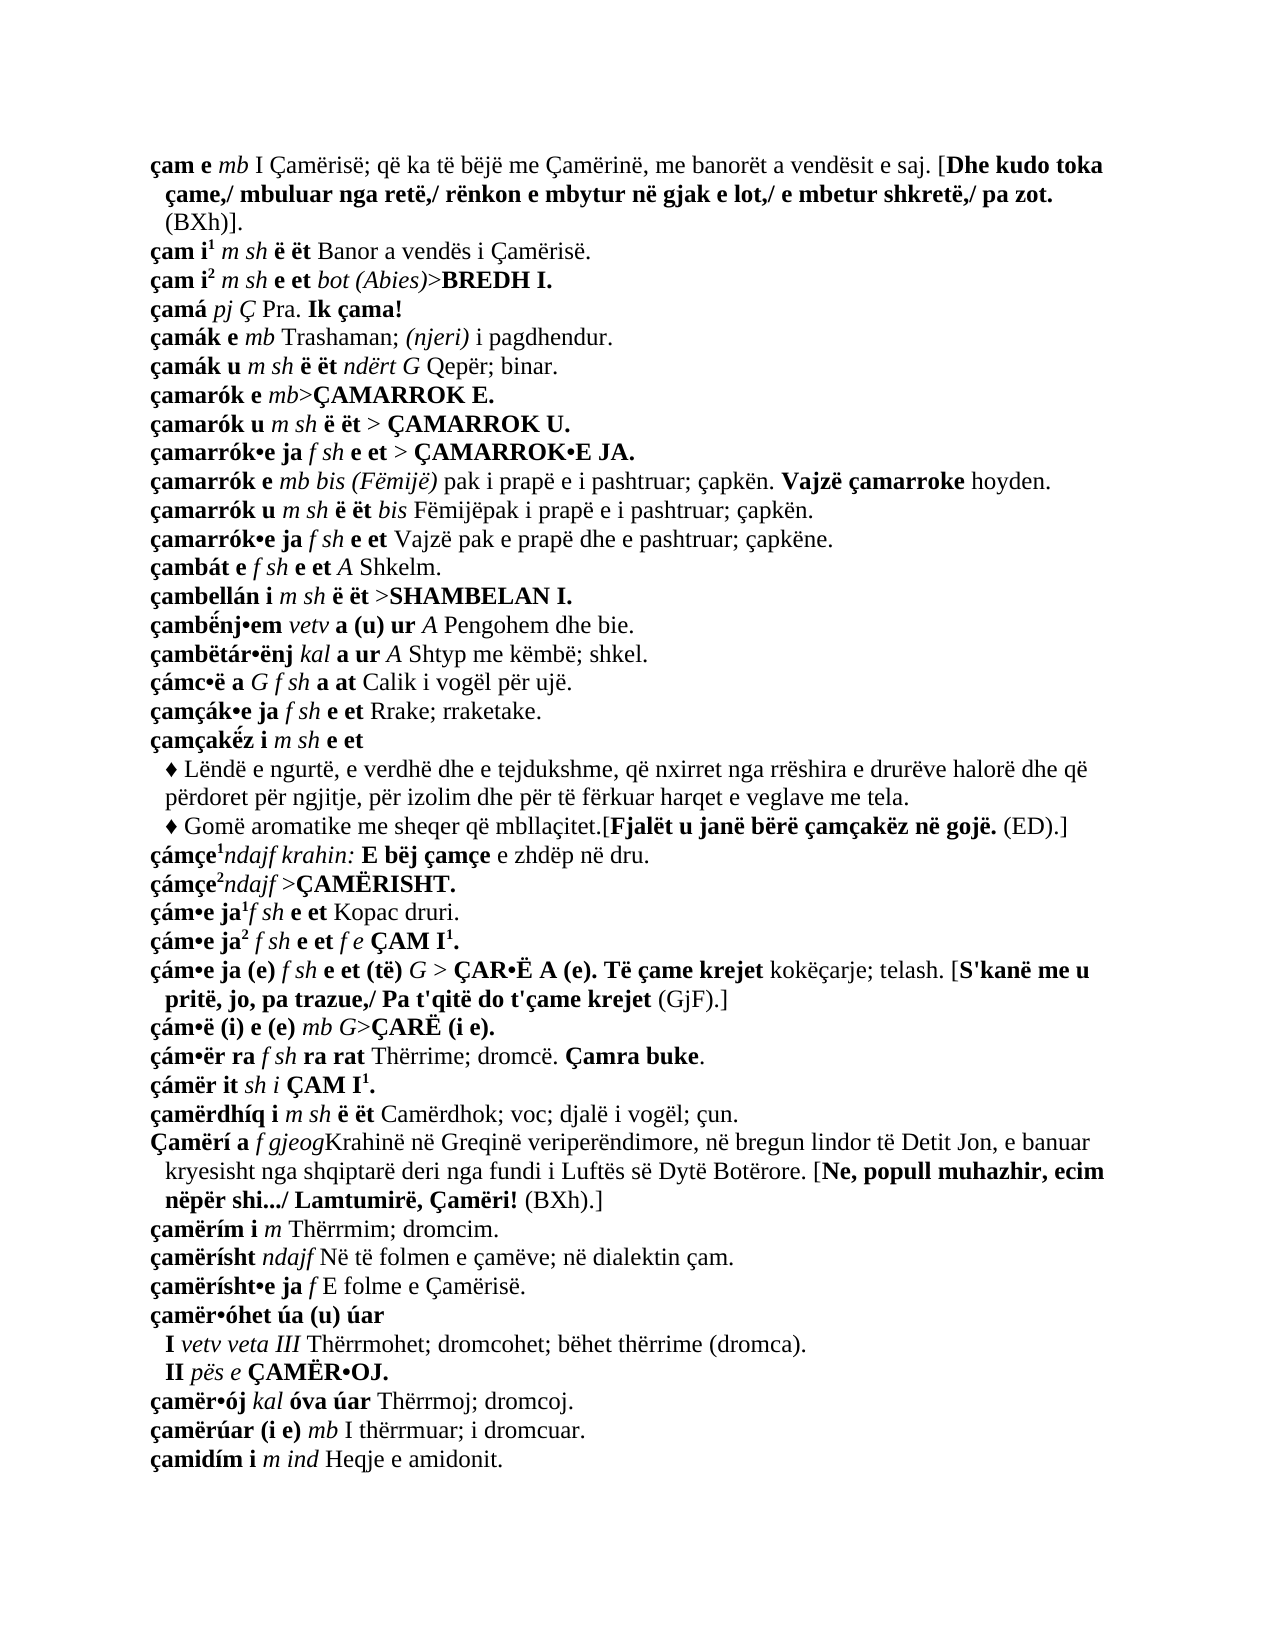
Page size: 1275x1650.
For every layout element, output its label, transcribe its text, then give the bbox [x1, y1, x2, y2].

text çamarók e mb>ÇAMARROK E. [150, 380, 1120, 409]
text çamërísht•e ja f E folme e Çamërisë. [150, 1271, 1120, 1300]
text II pës e ÇAMËR•OJ. [150, 1357, 1120, 1386]
text çambë́nj•em vetv a (u) ur A Pengohem dhe bie. [150, 610, 1120, 639]
text çamër•óhet úa (u) úar [150, 1300, 1120, 1329]
text çamák e mb Trashaman; (njeri) i pagdhendur. [150, 322, 1120, 351]
text çám•e ja (e) f sh e et (të) G > ÇAR•Ë A (e). Të çame krejet kokëçarje; telash. [S'kanë me u pritë, jo, pa trazue,/ Pa t'qitë do t'çame krejet (GjF).] [150, 955, 1120, 1012]
text çam e mb I Çamërisë; që ka të bëjë me Çamërinë, me banorët a vendësit e saj. [Dhe kudo toka çame,/ mbuluar nga retë,/ rënkon e mbytur në gjak e lot,/ e mbetur shkretë,/ pa zot. (BXh)]. [150, 150, 1120, 236]
text çám•ë (i) e (e) mb G>ÇARË (i e). [150, 1012, 1120, 1041]
text ♦ Gomë aromatike me sheqer që mbllaçitet.[Fjalët u janë bërë çamçakëz në gojë. (ED).] [150, 811, 1120, 840]
text çamçák•e ja f sh e et Rrake; rraketake. [150, 696, 1120, 725]
text ♦ Lëndë e ngurtë, e verdhë dhe e tejdukshme, që nxirret nga rrëshira e drurëve halorë dhe që përdoret për ngjitje, për izolim dhe për të fërkuar harqet e veglave me tela. [150, 754, 1120, 811]
text çambëtár•ënj kal a ur A Shtyp me këmbë; shkel. [150, 639, 1120, 667]
text çamák u m sh ë ët ndërt G Qepër; binar. [150, 351, 1120, 380]
text çámër it sh i ÇAM I1. [150, 1070, 1120, 1099]
text çamçakë́z i m sh e et [150, 725, 1120, 754]
text çám•e ja1f sh e et Kopac druri. [150, 897, 1120, 926]
text çamërúar (i e) mb I thërrmuar; i dromcuar. [150, 1415, 1120, 1444]
text çamarók u m sh ë ët > ÇAMARROK U. [150, 409, 1120, 437]
text çamërdhíq i m sh ë ët Camërdhok; voc; djalë i vogël; çun. [150, 1099, 1120, 1127]
text çambellán i m sh ë ët >Shambelan i. [150, 581, 1120, 610]
text çamá pj Ç Pra. Ik çama! [150, 294, 1120, 322]
text I vetv veta III Thërrmohet; dromcohet; bëhet thërrime (dromca). [150, 1329, 1120, 1357]
text çamarrók e mb bis (Fëmijë) pak i prapë e i pashtruar; çapkën. Vajzë çamarroke hoyden. [150, 466, 1120, 495]
text çambát e f sh e et A Shkelm. [150, 552, 1120, 581]
text çámc•ë a G f sh a at Calik i vogël për ujë. [150, 667, 1120, 696]
text çám•e ja2 f sh e et f e ÇAM I1. [150, 926, 1120, 955]
text Çamërí a f gjeogKrahinë në Greqinë veriperëndimore, në bregun lindor të Detit Jon, e banuar kryesisht nga shqiptarë deri nga fundi i Luftës së Dytë Botërore. [Ne, popull muhazhir, ecim nëpër shi.../ Lamtumirë, Çamëri! (BXh).] [150, 1127, 1120, 1214]
text çam i1 m sh ë ët Banor a vendës i Çamërisë. [150, 236, 1120, 265]
text çámçe1ndajf krahin: E bëj çamçe e zhdëp në dru. [150, 840, 1120, 869]
text çamërísht ndajf Në të folmen e çamëve; në dialektin çam. [150, 1242, 1120, 1271]
text çamidím i m ind Heqje e amidonit. [150, 1444, 1120, 1472]
text çamarrók u m sh ë ët bis Fëmijëpak i prapë e i pashtruar; çapkën. [150, 495, 1120, 524]
text çamër•ój kal óva úar Thërrmoj; dromcoj. [150, 1386, 1120, 1415]
text çam i2 m sh e et bot (Abies)>BREDH I. [150, 265, 1120, 294]
text çamarrók•e ja f sh e et Vajzë pak e prapë dhe e pashtruar; çapkëne. [150, 524, 1120, 552]
text çámçe2ndajf >ÇAMËRISHT. [150, 869, 1120, 897]
text çám•ër ra f sh ra rat Thërrime; dromcë. Çamra buke. [150, 1041, 1120, 1070]
text çamërím i m Thërrmim; dromcim. [150, 1214, 1120, 1242]
text çamarrók•e ja f sh e et > ÇAMARROK•E JA. [150, 437, 1120, 466]
